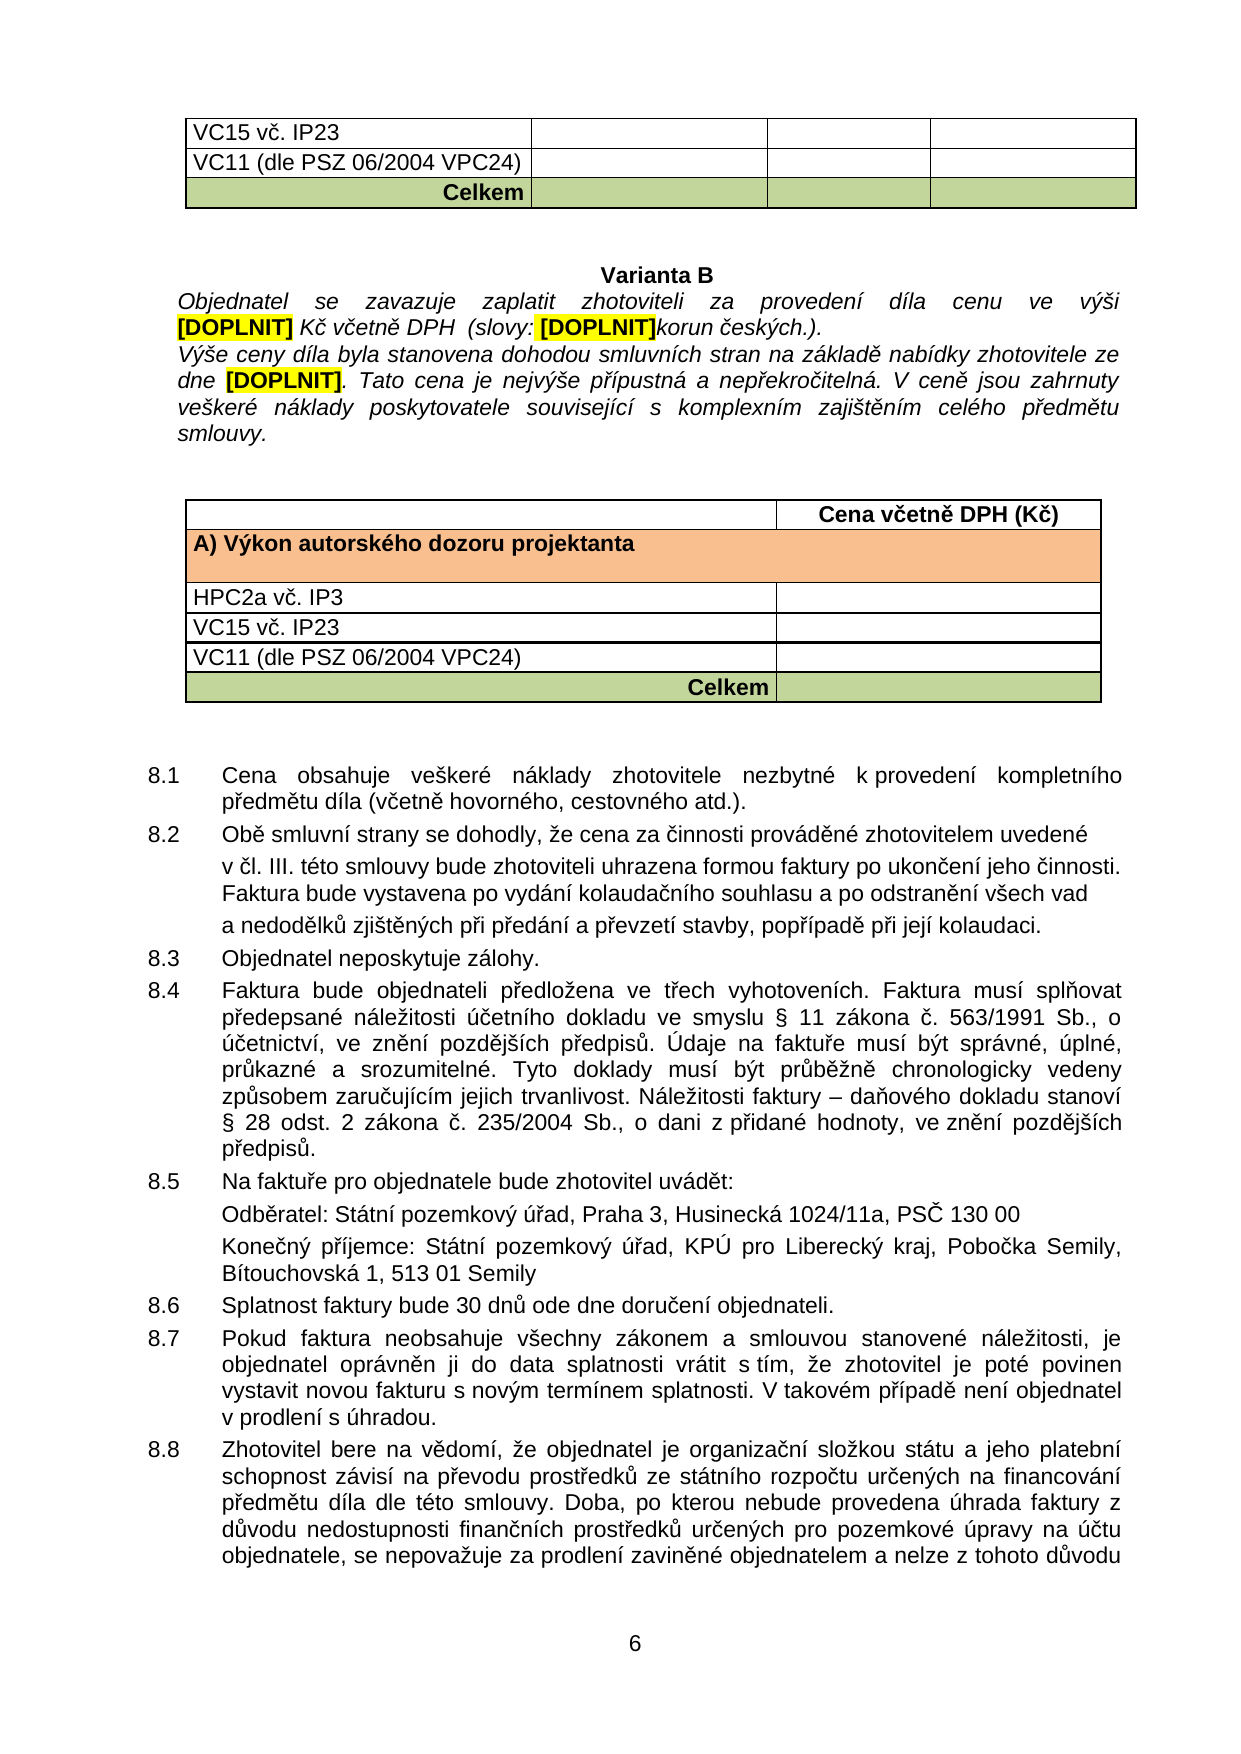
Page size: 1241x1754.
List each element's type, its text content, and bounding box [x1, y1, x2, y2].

table_cell [532, 149, 767, 177]
list Cena obsahuje veškeré náklady zhotovitele nezbytné k provedení kompletního předmětu díla (včetně hovorného, cestovného atd.). [148, 762, 1122, 814]
table_cell [532, 119, 767, 148]
table_cell Celkem [187, 673, 776, 701]
table_cell [768, 149, 930, 177]
table_cell HPC2a vč. IP3 [187, 583, 776, 612]
table_cell [777, 583, 1100, 612]
table_cell VC11 (dle PSZ 06/2004 VPC24) [187, 644, 776, 671]
table_cell [777, 673, 1100, 701]
table_header [187, 501, 776, 528]
table_cell A) Výkon autorského dozoru projektanta [187, 530, 1100, 582]
list Pokud faktura neobsahuje všechny zákonem a smlouvou stanovené náležitosti, je objednatel oprávněn ji do data splatnosti vrátit s tím, že zhotovitel je poté povinen vystavit novou fakturu s novým termínem splatnosti. V takovém případě není objednatel v prodlení s úhradou. [148, 1325, 1122, 1430]
text Varianta B [192, 262, 1122, 288]
table_cell [768, 119, 930, 148]
table_cell [931, 178, 1135, 207]
table_cell [931, 149, 1135, 177]
text Konečný příjemce: Státní pozemkový úřad, KPÚ pro Liberecký kraj, Pobočka Semily, Bítouchovská 1, 513 01 Semily [221, 1233, 1122, 1286]
list Faktura bude objednateli předložena ve třech vyhotoveních. Faktura musí splňovat předepsané náležitosti účetního dokladu ve smyslu § 11 zákona č. 563/1991 Sb., o účetnictví, ve znění pozdějších předpisů. Údaje na faktuře musí být správné, úplné, průkazné a srozumitelné. Tyto doklady musí být průběžně chronologicky vedeny způsobem zaručujícím jejich trvanlivost. Náležitosti faktury – daňového dokladu stanoví § 28 odst. 2 zákona č. 235/2004 Sb., o dani z přidané hodnoty, ve znění pozdějších předpisů. [148, 977, 1122, 1162]
table_header Cena včetně DPH (Kč) [777, 501, 1100, 528]
table_cell [777, 644, 1100, 671]
table_cell VC15 vč. IP23 [187, 614, 776, 641]
list Obě smluvní strany se dohodly, že cena za činnosti prováděné zhotovitelem uvedené [148, 821, 1122, 847]
table_cell [768, 178, 930, 207]
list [148, 1436, 1122, 1568]
text Výše ceny díla byla stanovena dohodou smluvních stran na základě nabídky zhotovitele ze dne [DOPLNIT]. Tato cena je nejvýše přípustná a nepřekročitelná. V ceně jsou zahrnuty veškeré náklady poskytovatele související s komplexním zajištěním celého předmětu smlouvy. [177, 341, 1122, 446]
list Objednatel neposkytuje zálohy. [148, 945, 1122, 971]
table_cell [931, 119, 1135, 148]
table_cell [777, 614, 1100, 641]
table_cell VC11 (dle PSZ 06/2004 VPC24) [187, 149, 531, 177]
text v čl. III. této smlouvy bude zhotoviteli uhrazena formou faktury po ukončení jeho činnosti. Faktura bude vystavena po vydání kolaudačního souhlasu a po odstranění všech vad [222, 853, 1122, 906]
text a nedodělků zjištěných při předání a převzetí stavby, popřípadě při její kolaudaci. [221, 912, 1122, 938]
table_cell VC15 vč. IP23 [187, 119, 531, 148]
table_cell [532, 178, 767, 207]
list Objednatel se zavazuje zaplatit zhotoviteli za provedení díla cenu ve výši [DOPLNIT] Kč včetně DPH (slovy: [DOPLNIT]korun českých.). [177, 288, 1122, 341]
text Odběratel: Státní pozemkový úřad, Praha 3, Husinecká 1024/11a, PSČ 130 00 [185, 1201, 1122, 1227]
list Na faktuře pro objednatele bude zhotovitel uvádět: [148, 1168, 1122, 1194]
table_cell Celkem [187, 178, 531, 207]
list Splatnost faktury bude 30 dnů ode dne doručení objednateli. [148, 1292, 1122, 1318]
